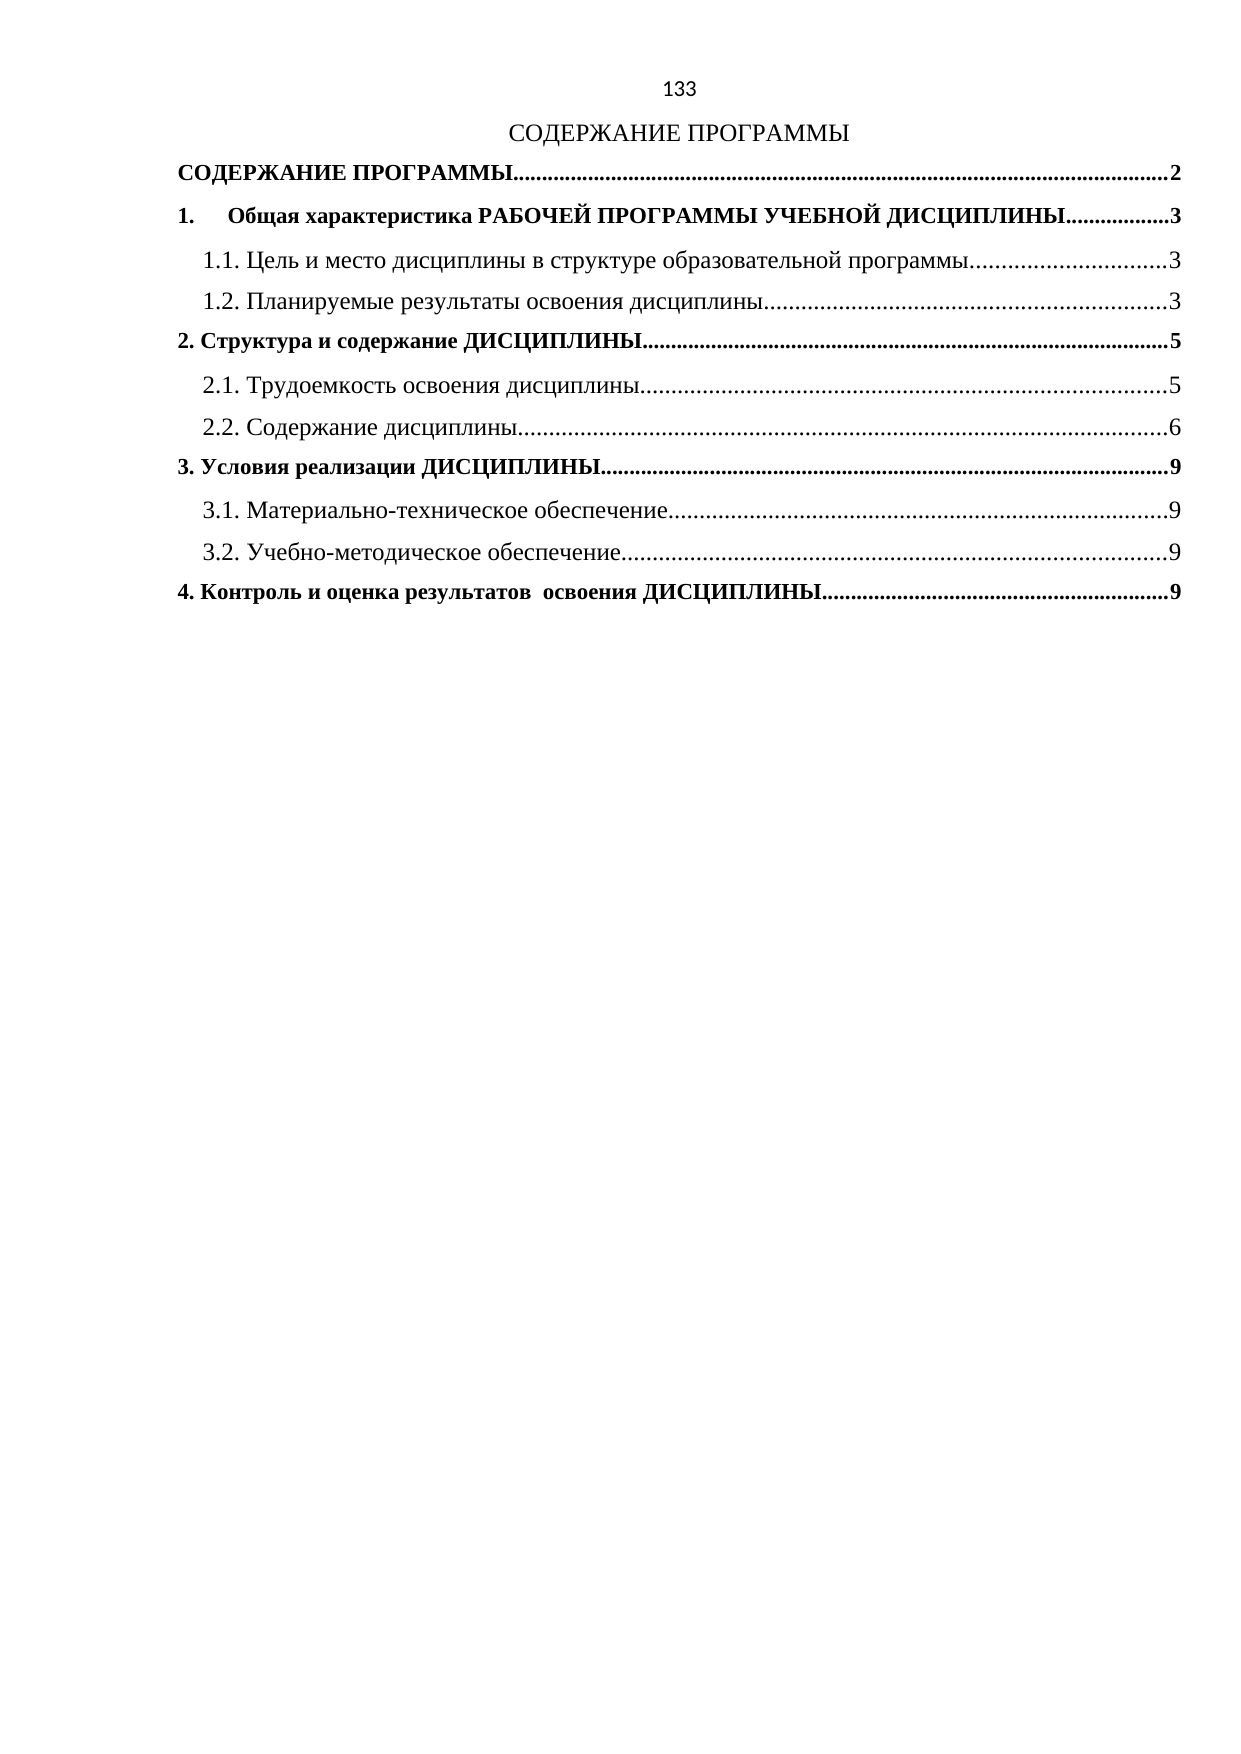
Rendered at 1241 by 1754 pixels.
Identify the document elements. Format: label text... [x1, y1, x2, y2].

text 3. Условия реализации ДИСЦИПЛИНЫ 9 [177, 453, 1181, 479]
text 2. Структура и содержание ДИСЦИПЛИНЫ 5 [177, 328, 1181, 354]
text 1. Общая характеристика РАБОЧЕЙ ПРОГРАММЫ УЧЕБНОЙ ДИСЦИПЛИНЫ 3 [177, 202, 1181, 228]
text 2.2. Содержание дисциплины 6 [202, 412, 1181, 440]
text 1.2. Планируемые результаты освоения дисциплины 3 [202, 286, 1181, 315]
text 4. Контроль и оценка результатов освоения ДИСЦИПЛИНЫ 9 [177, 578, 1181, 604]
text 3.1. Материально-техническое обеспечение 9 [202, 496, 1181, 524]
text 3.2. Учебно-методическое обеспечение 9 [202, 537, 1181, 566]
text СОДЕРЖАНИЕ ПРОГРАММЫ [177, 118, 1181, 147]
text 1.1. Цель и место дисциплины в структуре образовательной программы 3 [202, 245, 1181, 274]
text СОДЕРЖАНИЕ ПРОГРАММЫ 2 [177, 159, 1181, 186]
text 2.1. Трудоемкость освоения дисциплины 5 [202, 370, 1181, 399]
